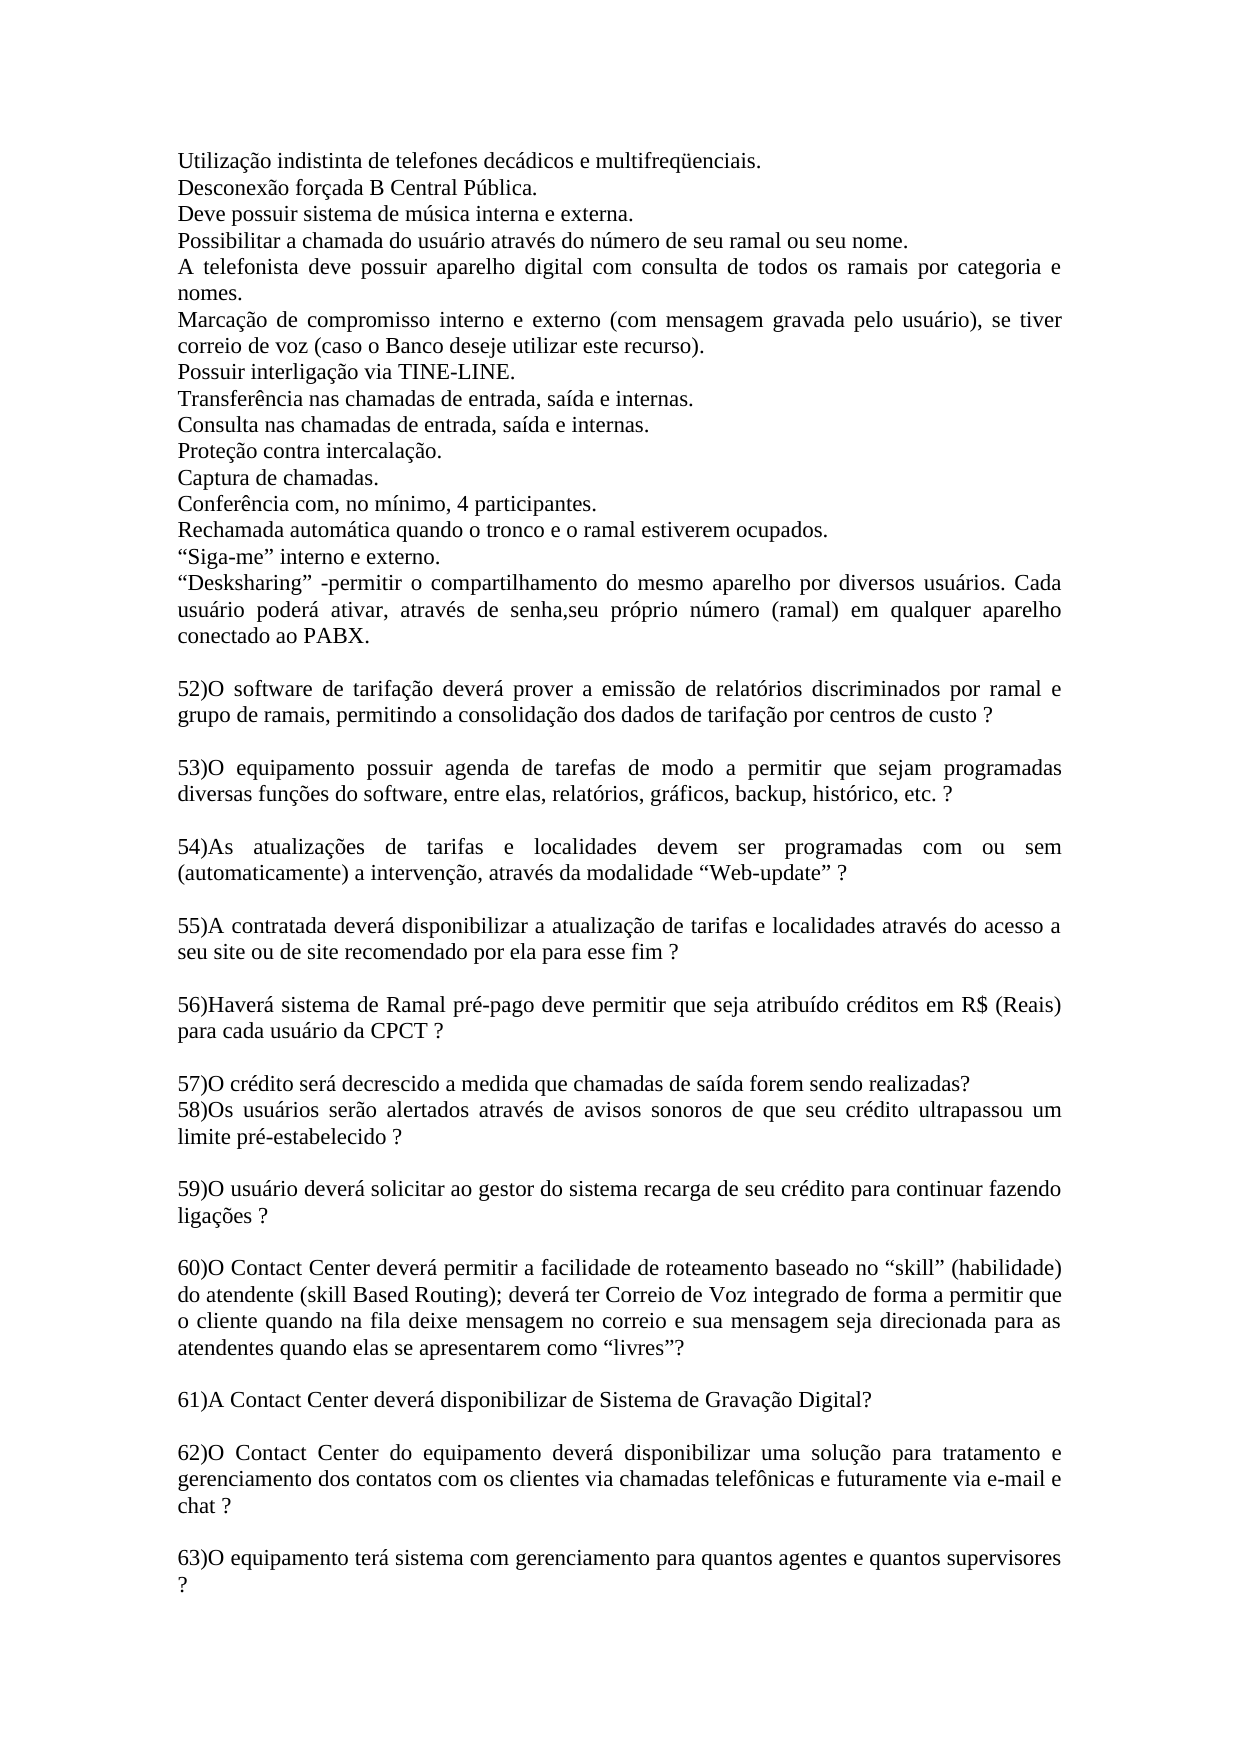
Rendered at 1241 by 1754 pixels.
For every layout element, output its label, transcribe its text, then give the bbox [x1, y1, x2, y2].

text Utilização indistinta de telefones decádicos e multifreqüenciais. [177, 148, 1063, 174]
text 54)As atualizações de tarifas e localidades devem ser programadas com ou sem (automaticamente) a intervenção, através da modalidade “Web-update” ? [177, 833, 1063, 886]
text Desconexão forçada B Central Pública. [177, 174, 1063, 200]
text Possibilitar a chamada do usuário através do número de seu ramal ou seu nome. [177, 227, 1063, 253]
text 56)Haverá sistema de Ramal pré-pago deve permitir que seja atribuído créditos em R$ (Reais) para cada usuário da CPCT ? [177, 991, 1063, 1044]
text 63)O equipamento terá sistema com gerenciamento para quantos agentes e quantos supervisores ? [177, 1544, 1063, 1597]
text A telefonista deve possuir aparelho digital com consulta de todos os ramais por categoria e nomes. [177, 253, 1063, 306]
text Marcação de compromisso interno e externo (com mensagem gravada pelo usuário), se tiver correio de voz (caso o Banco deseje utilizar este recurso). [177, 306, 1063, 358]
text “Desksharing” -permitir o compartilhamento do mesmo aparelho por diversos usuários. Cada usuário poderá ativar, através de senha,seu próprio número (ramal) em qualquer aparelho conectado ao PABX. [177, 569, 1063, 648]
text Deve possuir sistema de música interna e externa. [177, 200, 1063, 227]
text “Siga-me” interno e externo. [177, 543, 1063, 569]
text Rechamada automática quando o tronco e o ramal estiverem ocupados. [177, 517, 1063, 543]
text 59)O usuário deverá solicitar ao gestor do sistema recarga de seu crédito para continuar fazendo ligações ? [177, 1175, 1063, 1228]
text 61)A Contact Center deverá disponibilizar de Sistema de Gravação Digital? [177, 1386, 1063, 1413]
text Proteção contra intercalação. [177, 437, 1063, 464]
text 60)O Contact Center deverá permitir a facilidade de roteamento baseado no “skill” (habilidade) do atendente (skill Based Routing); deverá ter Correio de Voz integrado de forma a permitir que o cliente quando na fila deixe mensagem no correio e sua mensagem seja direcionada para as atendentes quando elas se apresentarem como “livres”? [177, 1254, 1063, 1360]
text Consulta nas chamadas de entrada, saída e internas. [177, 411, 1063, 437]
text 62)O Contact Center do equipamento deverá disponibilizar uma solução para tratamento e gerenciamento dos contatos com os clientes via chamadas telefônicas e futuramente via e-mail e chat ? [177, 1439, 1063, 1518]
text 57)O crédito será decrescido a medida que chamadas de saída forem sendo realizadas? [177, 1070, 1063, 1096]
text 55)A contratada deverá disponibilizar a atualização de tarifas e localidades através do acesso a seu site ou de site recomendado por ela para esse fim ? [177, 912, 1063, 964]
text Conferência com, no mínimo, 4 participantes. [177, 490, 1063, 517]
text 52)O software de tarifação deverá prover a emissão de relatórios discriminados por ramal e grupo de ramais, permitindo a consolidação dos dados de tarifação por centros de custo ? [177, 675, 1063, 727]
text Possuir interligação via TINE-LINE. [177, 358, 1063, 385]
text Captura de chamadas. [177, 464, 1063, 490]
text 53)O equipamento possuir agenda de tarefas de modo a permitir que sejam programadas diversas funções do software, entre elas, relatórios, gráficos, backup, histórico, etc. ? [177, 754, 1063, 806]
text 58)Os usuários serão alertados através de avisos sonoros de que seu crédito ultrapassou um limite pré-estabelecido ? [177, 1096, 1063, 1149]
text Transferência nas chamadas de entrada, saída e internas. [177, 385, 1063, 411]
